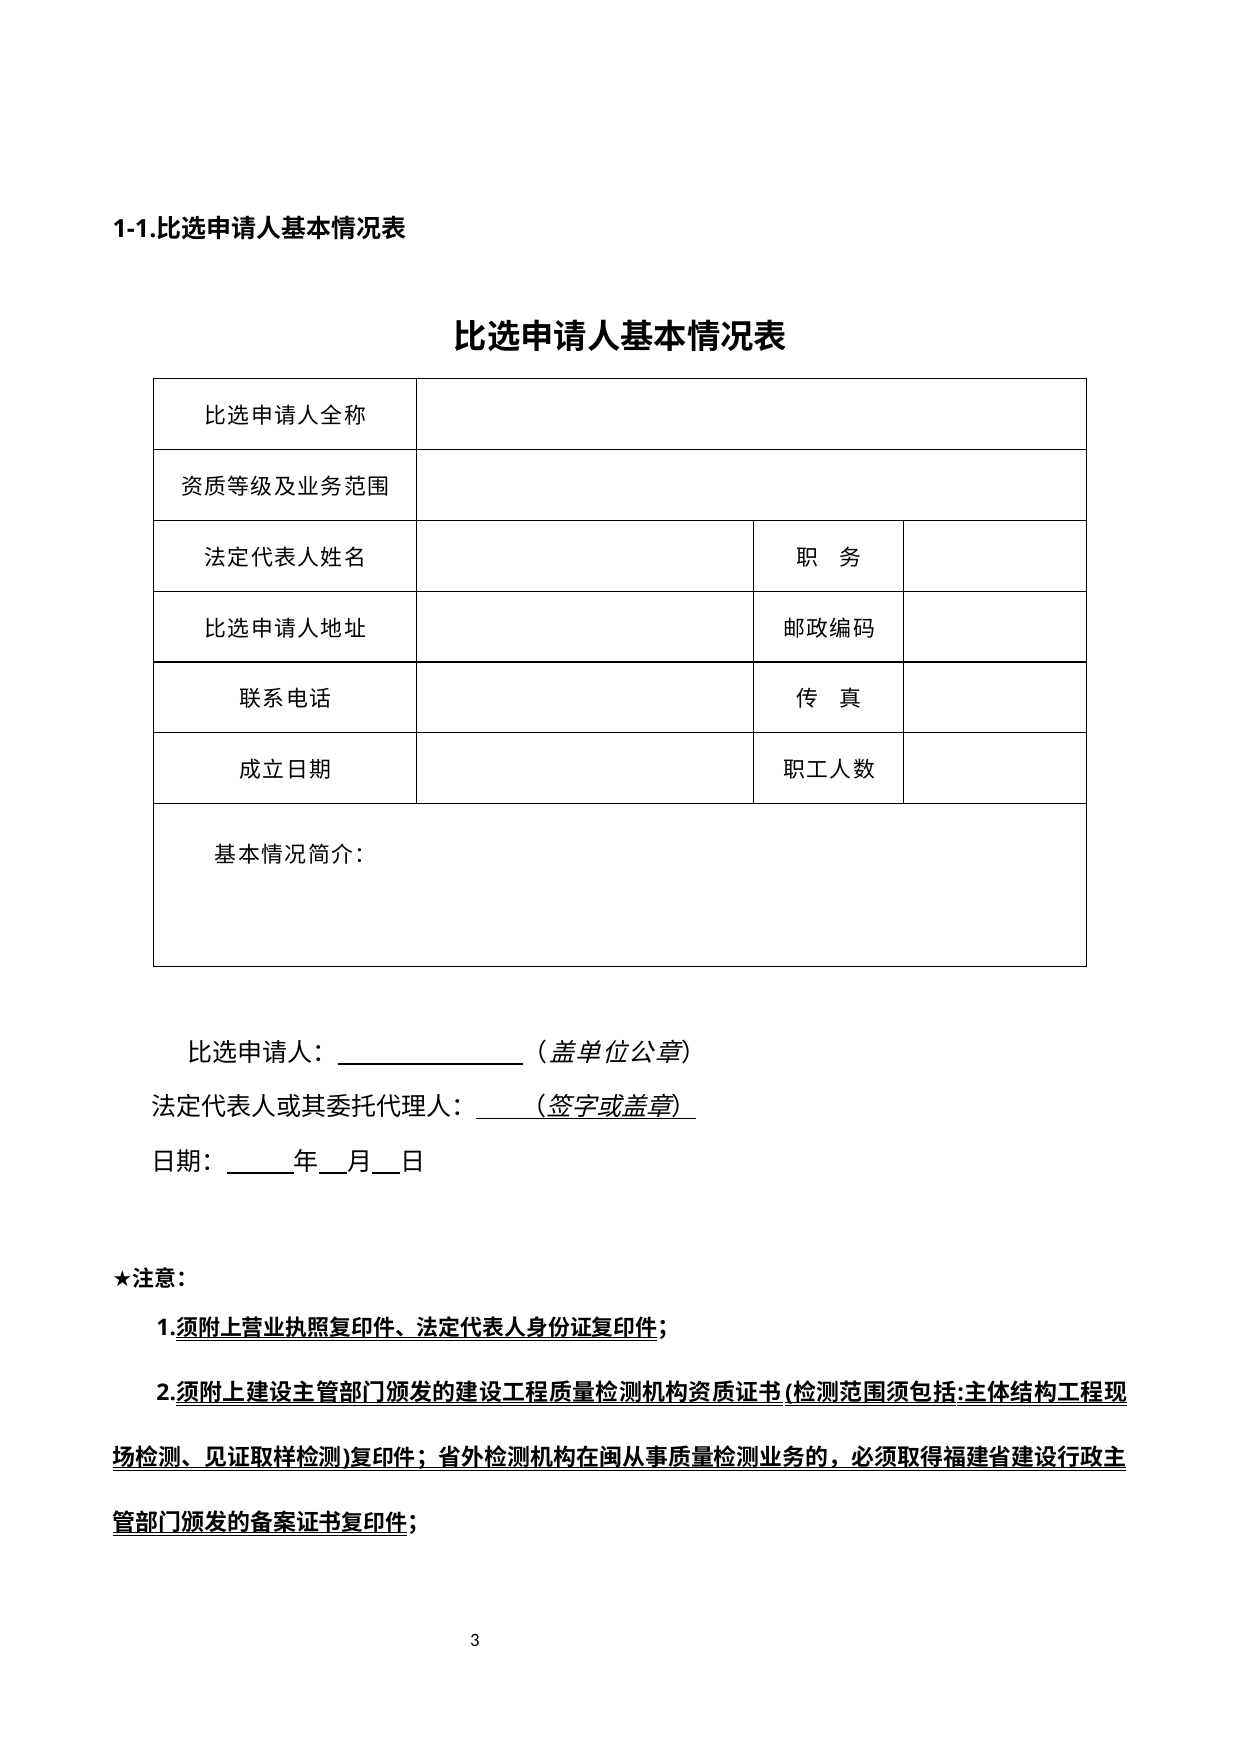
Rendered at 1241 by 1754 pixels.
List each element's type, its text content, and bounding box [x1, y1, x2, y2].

table_cell [904, 521, 1086, 591]
table_cell [904, 733, 1086, 803]
table_cell 邮政编码 [754, 592, 903, 661]
table_header [417, 379, 1086, 449]
table_cell [417, 733, 753, 803]
table_header 比选申请人全称 [154, 379, 416, 449]
table_cell [417, 592, 753, 661]
table_cell [904, 592, 1086, 661]
table_cell [417, 521, 753, 591]
table_cell 法定代表人姓名 [154, 521, 416, 591]
table_cell [417, 663, 753, 732]
text 1-1.比选申请人基本情况表 [112, 194, 1128, 259]
text 法定代表人或其委托代理人： （签字或盖章） [112, 1087, 1128, 1123]
table_cell 比选申请人地址 [154, 592, 416, 661]
table_cell 成立日期 [154, 733, 416, 803]
table_cell [904, 663, 1086, 732]
table_cell 联系电话 [154, 663, 416, 732]
table_cell 职 务 [754, 521, 903, 591]
table_cell 职工人数 [754, 733, 903, 803]
list 须附上营业执照复印件、法定代表人身份证复印件； [112, 1293, 1128, 1358]
table_cell 传 真 [754, 663, 903, 732]
table_cell [417, 450, 1086, 520]
text 比选申请人： （盖单位公章） [112, 1032, 1128, 1068]
table_cell 基本情况简介： [154, 804, 1086, 966]
table_cell 资质等级及业务范围 [154, 450, 416, 520]
text 比选申请人基本情况表 [112, 301, 1128, 366]
text ★注意： [112, 1260, 1128, 1293]
list 须附上建设主管部门颁发的建设工程质量检测机构资质证书(检测范围须包括:主体结构工程现场检测、见证取样检测)复印件；省外检测机构在闽从事质量检测业务的，必须取得福建省建设行政主管部门颁发的备案证书复印件； [112, 1358, 1128, 1553]
text 日期： 年 月 日 [112, 1141, 1128, 1177]
